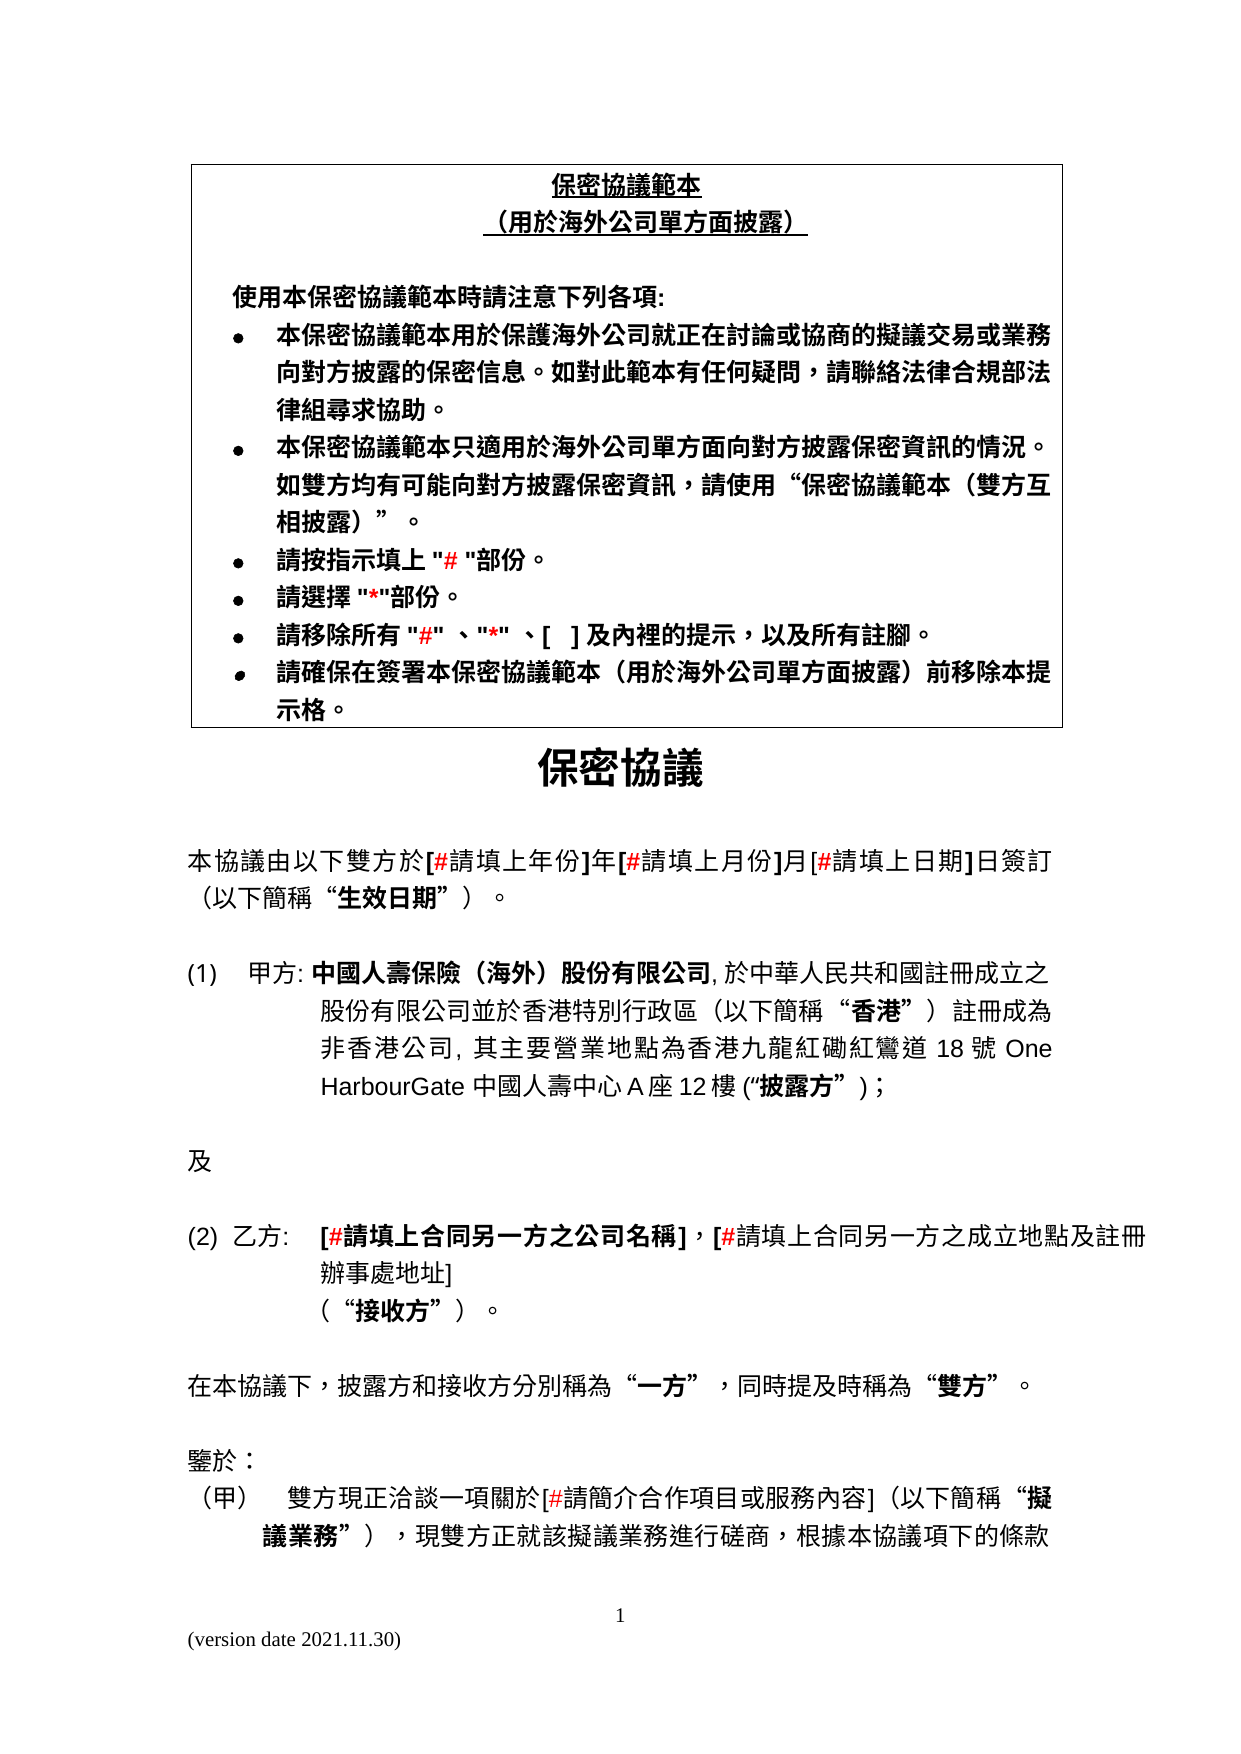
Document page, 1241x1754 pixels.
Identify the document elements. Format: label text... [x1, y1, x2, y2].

list 甲方: 中國人壽保險（海外）股份有限公司, 於中華人民共和國註冊成立之 [187, 953, 1053, 991]
text 及 [187, 1141, 1053, 1178]
list 股份有限公司並於香港特別行政區（以下簡稱“香港”）註冊成為非香港公司, 其主要營業地點為香港九龍紅磡紅鸞道18號 One HarbourGate 中國人壽中心A座12樓 (“披露方”)； [320, 991, 1053, 1103]
text 保密協議 [187, 728, 1053, 803]
text 本協議由以下雙方於[#請填上年份]年[#請填上月份]月[#請填上日期]日簽訂（以下簡稱“生效日期”）。 [187, 841, 1053, 916]
text 鑒於： [187, 1441, 1053, 1478]
text 在本協議下，披露方和接收方分別稱為“一方”，同時提及時稱為“雙方”。 [187, 1366, 1053, 1403]
table_header 保密協議範本 （用於海外公司單方面披露） 使用本保密協議範本時請注意下列各項: 本保密協議範本用於保護海外公司就正在討論或協商的擬議交易或業務向對方披露的保密信息。如對此範本有任何疑問，請聯絡法律合規部法律組尋求協助。 本保密協議範本只適用於海外公司單方面向對方披露保密資訊的情況。如雙方均有可能向對方披露保密資訊，請使用“保密協議範本（雙方互相披露）”。 請按指示填上 "# "部份。 請選擇 "*"部份。 請移除所有 "#" 、"*" 、[ ] 及內裡的提示，以及所有註腳。 請確保在簽署本保密協議範本（用於海外公司單方面披露）前移除本提示格。 [192, 165, 1062, 727]
text (2) 乙方: [#請填上合同另一方之公司名稱]，[#請填上合同另一方之成立地點及註冊辦事處地址] [187, 1216, 1147, 1291]
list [187, 1478, 1053, 1553]
text （“接收方”）。 [306, 1291, 1147, 1328]
